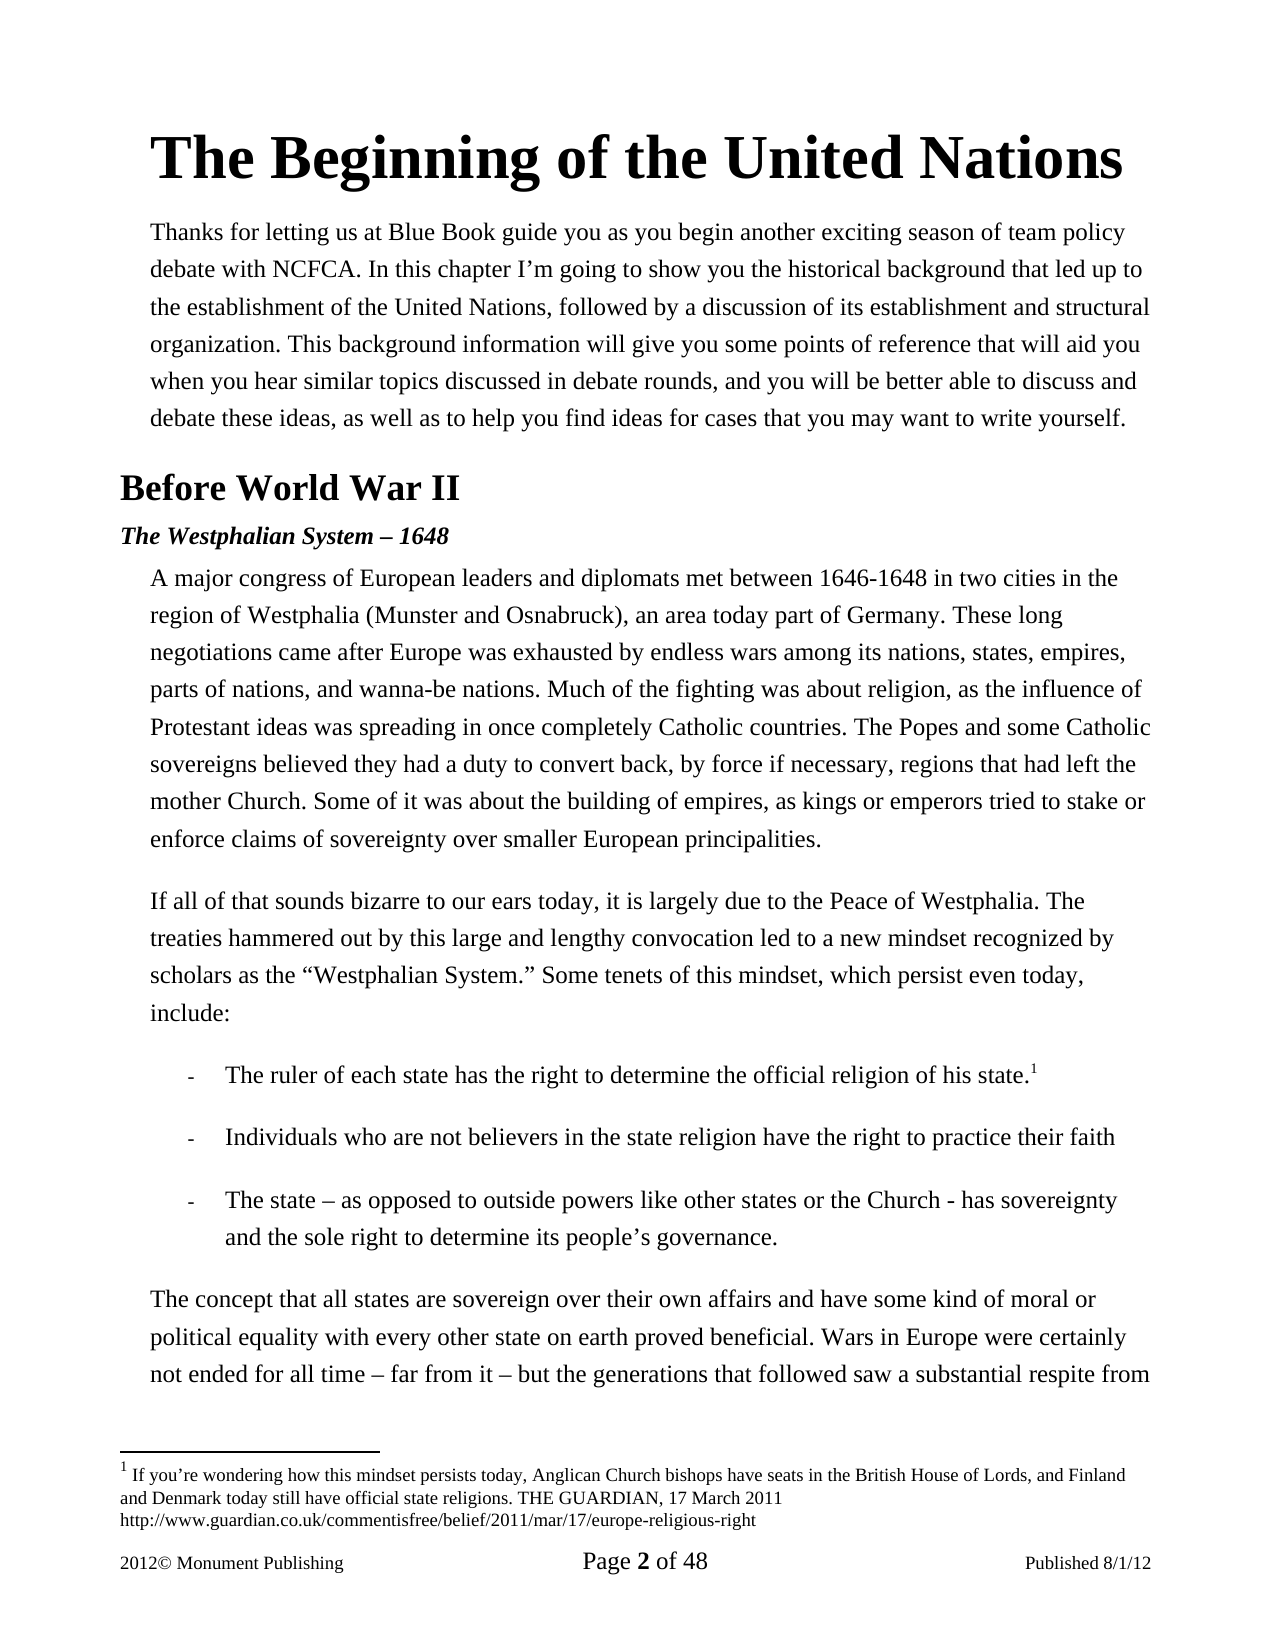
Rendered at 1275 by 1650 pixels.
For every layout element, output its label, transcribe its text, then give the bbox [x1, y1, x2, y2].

text Thanks for letting us at Blue Book guide you as you begin another exciting season of team policy debate with NCFCA. In this chapter I’m going to show you the historical background that led up to the establishment of the United Nations, followed by a discussion of its establishment and structural organization. This background information will give you some points of reference that will aid you when you hear similar topics discussed in debate rounds, and you will be better able to discuss and debate these ideas, as well as to help you find ideas for cases that you may want to write yourself. [150, 217, 1155, 432]
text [150, 1284, 1155, 1388]
text The Westphalian System – 1648 [120, 521, 1155, 550]
title The Beginning of the United Nations [120, 120, 1155, 192]
text If all of that sounds bizarre to our ears today, it is largely due to the Peace of Westphalia. The treaties hammered out by this large and lengthy convocation led to a new mindset recognized by scholars as the “Westphalian System.” Some tenets of this mindset, which persist even today, include: [150, 886, 1155, 1027]
list The state – as opposed to outside powers like other states or the Church - has sovereignty and the sole right to determine its people’s governance. [187, 1185, 1155, 1251]
list The ruler of each state has the right to determine the official religion of his state. [187, 1060, 1155, 1089]
text A major congress of European leaders and diplomats met between 1646-1648 in two cities in the region of Westphalia (Munster and Osnabruck), an area today part of Germany. These long negotiations came after Europe was exhausted by endless wars among its nations, states, empires, parts of nations, and wanna-be nations. Much of the fighting was about religion, as the influence of Protestant ideas was spreading in once completely Catholic countries. The Popes and some Catholic sovereigns believed they had a duty to convert back, by force if necessary, regions that had left the mother Church. Some of it was about the building of empires, as kings or emperors tried to stake or enforce claims of sovereignty over smaller European principalities. [150, 563, 1155, 852]
text Before World War II [120, 466, 1155, 509]
list Individuals who are not believers in the state religion have the right to practice their faith [187, 1122, 1155, 1151]
